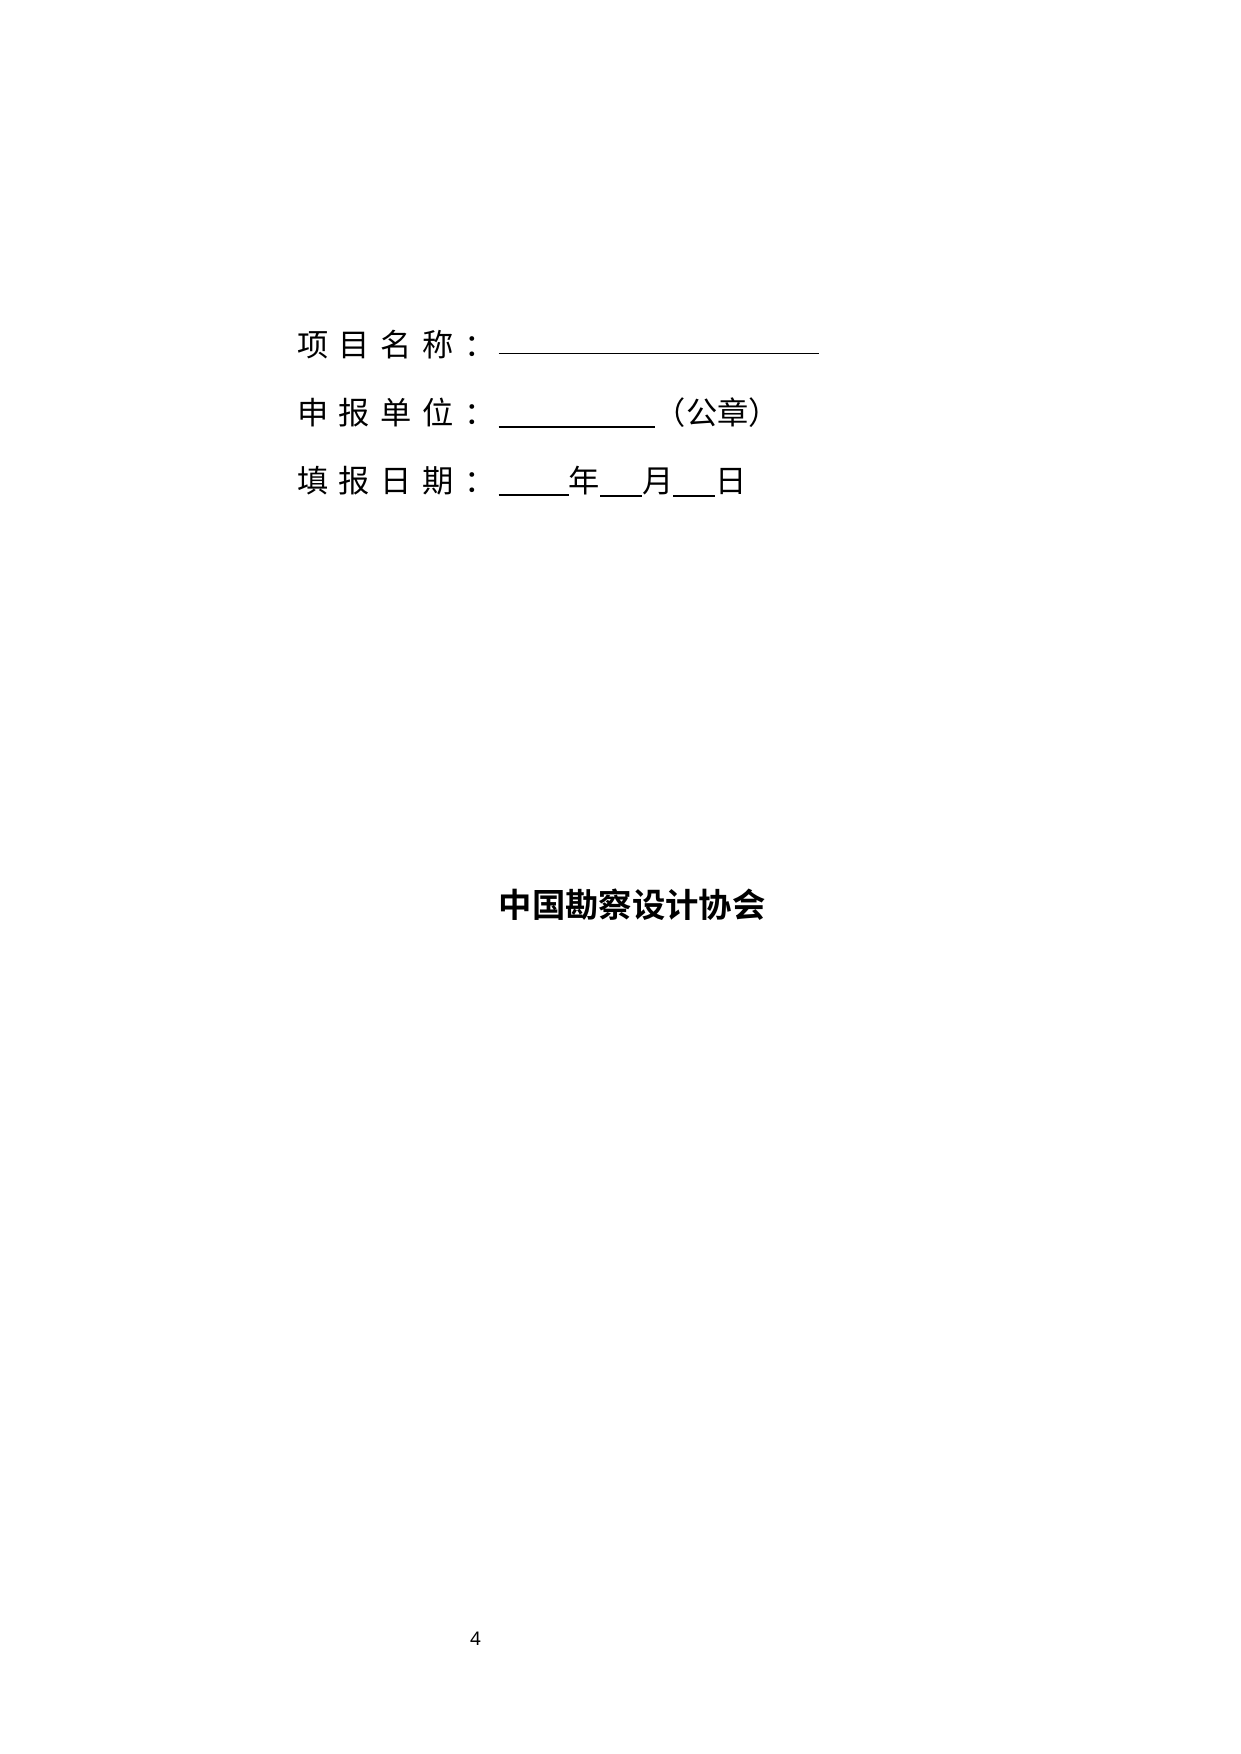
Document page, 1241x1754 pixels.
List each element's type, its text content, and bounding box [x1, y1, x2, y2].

table_header [497, 308, 945, 376]
table_cell （公章） [497, 376, 945, 444]
table_cell 填报日期： [295, 445, 497, 513]
table_cell 年 月 日 [497, 445, 945, 513]
table_cell 申报单位： [295, 376, 497, 444]
text 中国勘察设计协会 [224, 870, 1039, 935]
table_header 项目名称： [295, 308, 497, 376]
